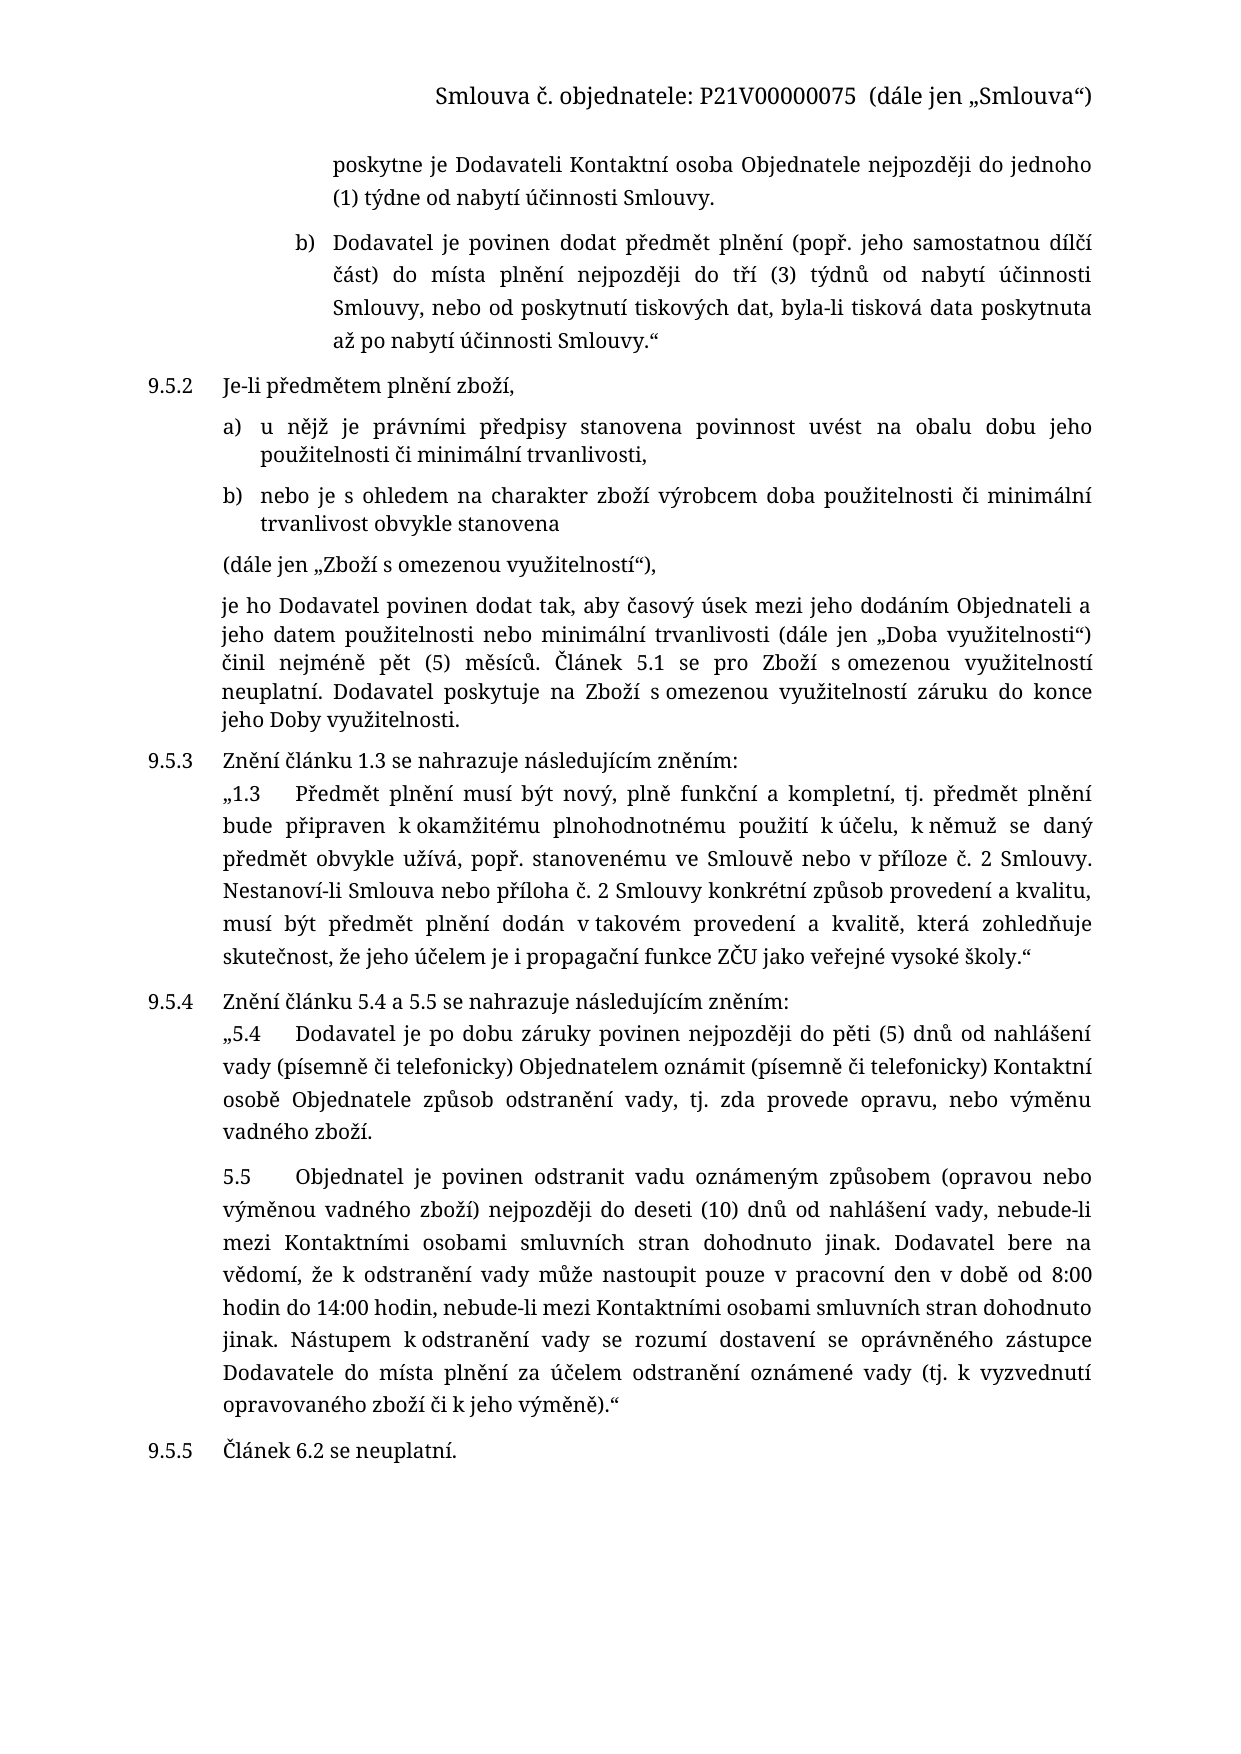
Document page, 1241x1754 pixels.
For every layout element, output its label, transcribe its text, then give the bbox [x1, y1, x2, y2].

list Je-li předmětem plnění zboží, [148, 371, 1093, 399]
text je ho Dodavatel povinen dodat tak, aby časový úsek mezi jeho dodáním Objednateli a jeho datem použitelnosti nebo minimální trvanlivosti (dále jen „Doba využitelnosti“) činil nejméně pět (5) měsíců. Článek 5.1 se pro Zboží s omezenou využitelností neuplatní. Dodavatel poskytuje na Zboží s omezenou využitelností záruku do konce jeho Doby využitelnosti. [221, 591, 1093, 734]
list Článek 6.2 se neuplatní. [148, 1436, 1093, 1464]
list Znění článku 5.4 a 5.5 se nahrazuje následujícím zněním: [148, 987, 1093, 1015]
list u nějž je právními předpisy stanovena povinnost uvést na obalu dobu jeho použitelnosti či minimální trvanlivosti, [223, 412, 1093, 469]
list Znění článku 1.3 se nahrazuje následujícím zněním: [148, 746, 1093, 774]
list 5.5 Objednatel je povinen odstranit vadu oznámeným způsobem (opravou nebo výměnou vadného zboží) nejpozději do deseti (10) dnů od nahlášení vady, nebude-li mezi Kontaktními osobami smluvních stran dohodnuto jinak. Dodavatel bere na vědomí, že k odstranění vady může nastoupit pouze v pracovní den v době od 8:00 hodin do 14:00 hodin, nebude-li mezi Kontaktními osobami smluvních stran dohodnuto jinak. Nástupem k odstranění vady se rozumí dostavení se oprávněného zástupce Dodavatele do místa plnění za účelem odstranění oznámené vady (tj. k vyzvednutí opravovaného zboží či k jeho výměně).“ [223, 1162, 1093, 1419]
list Dodavatel je povinen dodat předmět plnění (popř. jeho samostatnou dílčí část) do místa plnění nejpozději do tří (3) týdnů od nabytí účinnosti Smlouvy, nebo od poskytnutí tiskových dat, byla-li tisková data poskytnuta až po nabytí účinnosti Smlouvy.“ [295, 228, 1093, 354]
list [295, 150, 1093, 211]
list nebo je s ohledem na charakter zboží výrobcem doba použitelnosti či minimální trvanlivost obvykle stanovena [223, 481, 1093, 538]
list „5.4 Dodavatel je po dobu záruky povinen nejpozději do pěti (5) dnů od nahlášení vady (písemně či telefonicky) Objednatelem oznámit (písemně či telefonicky) Kontaktní osobě Objednatele způsob odstranění vady, tj. zda provede opravu, nebo výměnu vadného zboží. [223, 1019, 1093, 1146]
list „1.3 Předmět plnění musí být nový, plně funkční a kompletní, tj. předmět plnění bude připraven k okamžitému plnohodnotnému použití k účelu, k němuž se daný předmět obvykle užívá, popř. stanovenému ve Smlouvě nebo v příloze č. 2 Smlouvy. Nestanoví-li Smlouva nebo příloha č. 2 Smlouvy konkrétní způsob provedení a kvalitu, musí být předmět plnění dodán v takovém provedení a kvalitě, která zohledňuje skutečnost, že jeho účelem je i propagační funkce ZČU jako veřejné vysoké školy.“ [223, 779, 1093, 970]
text (dále jen „Zboží s omezenou využitelností“), [223, 551, 1093, 579]
